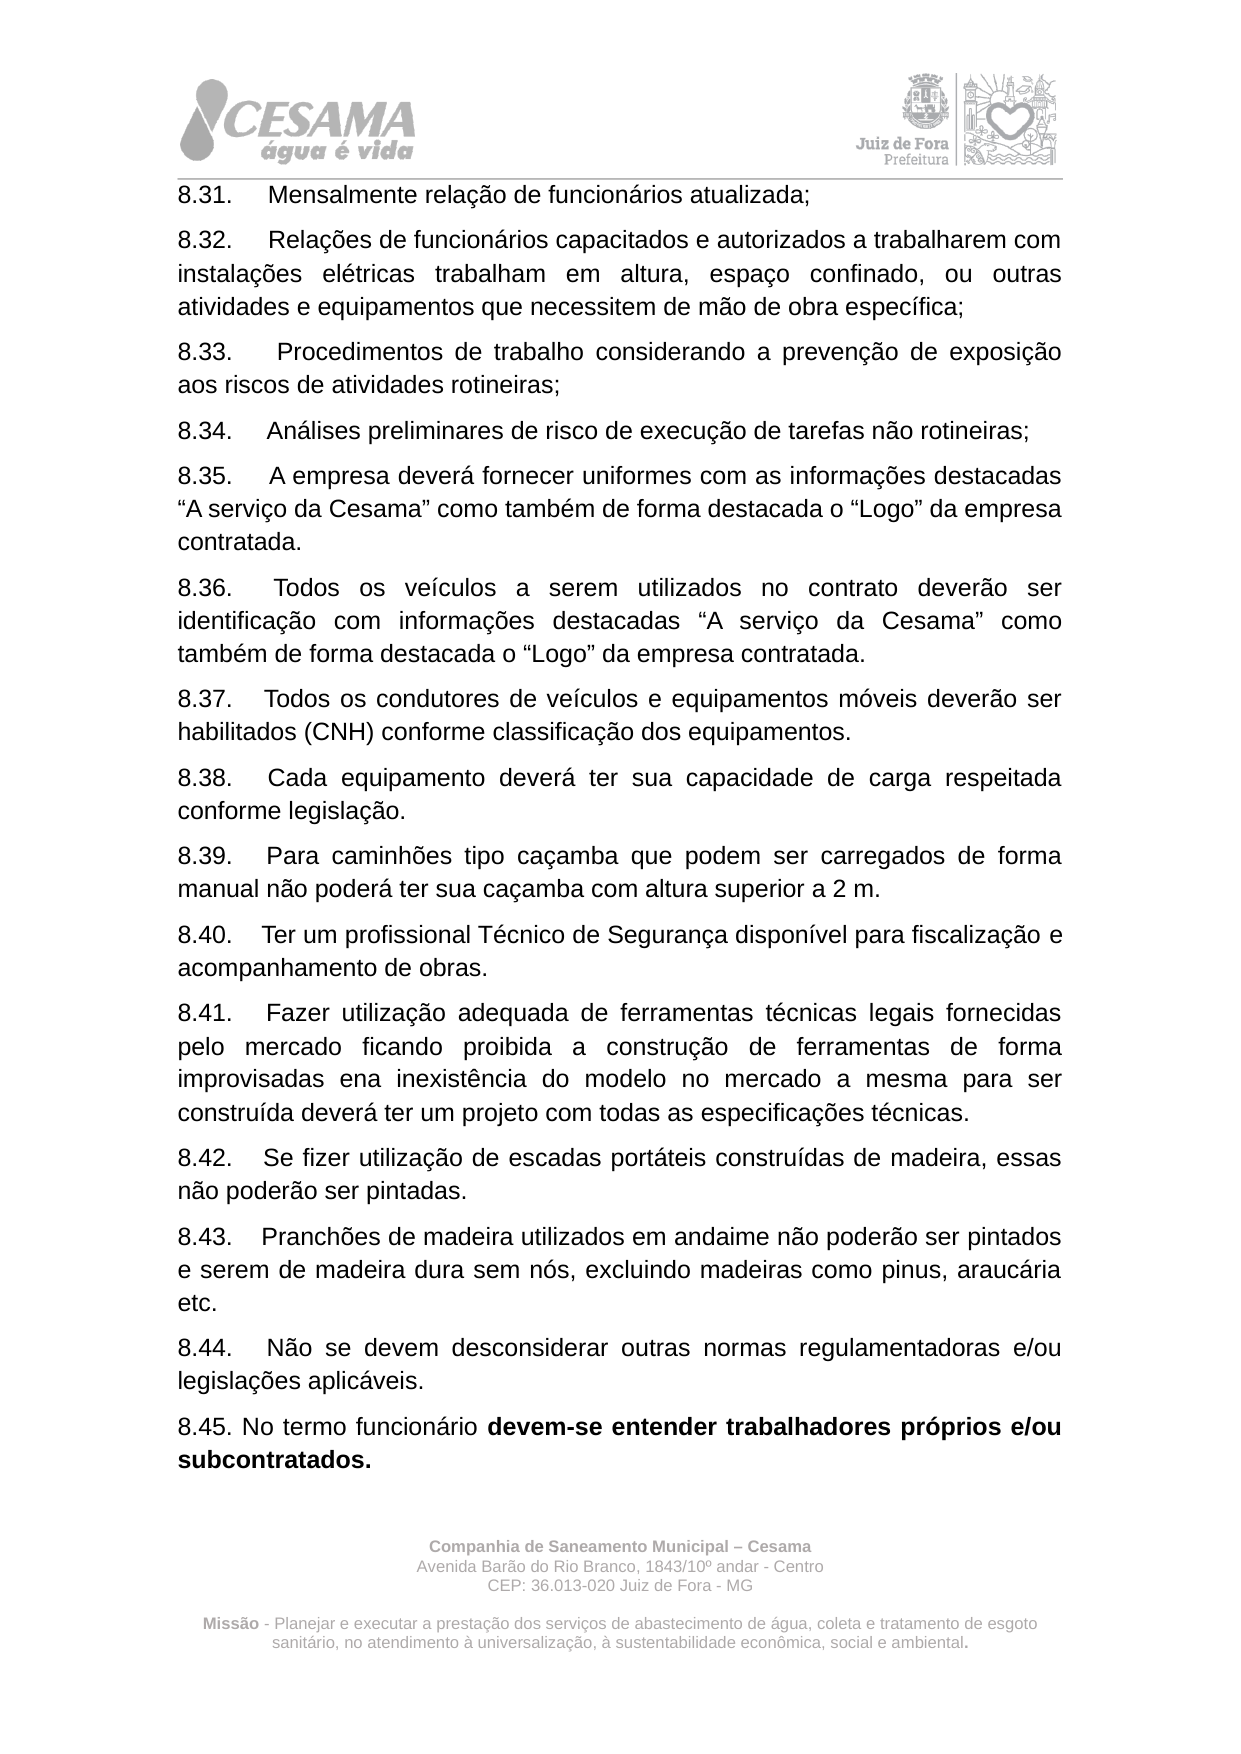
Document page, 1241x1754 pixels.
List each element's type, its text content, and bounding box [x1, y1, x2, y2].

subtitle 8.41. Fazer utilização adequada de ferramentas técnicas legais fornecidas pelo mercado ficando proibida a construção de ferramentas de forma improvisadas ena inexistência do modelo no mercado a mesma para ser construída deverá ter um projeto com todas as especificações técnicas. [177, 998, 1063, 1126]
subtitle 8.36. Todos os veículos a serem utilizados no contrato deverão ser identificação com informações destacadas “A serviço da Cesama” como também de forma destacada o “Logo” da empresa contratada. [177, 573, 1063, 667]
subtitle 8.40. Ter um profissional Técnico de Segurança disponível para fiscalização e acompanhamento de obras. [177, 920, 1063, 982]
subtitle 8.44. Não se devem desconsiderar outras normas regulamentadoras e/ou legislações aplicáveis. [177, 1333, 1063, 1395]
subtitle 8.37. Todos os condutores de veículos e equipamentos móveis deverão ser habilitados (CNH) conforme classificação dos equipamentos. [177, 684, 1063, 746]
subtitle 8.31. Mensalmente relação de funcionários atualizada; [177, 180, 1063, 209]
subtitle 8.39. Para caminhões tipo caçamba que podem ser carregados de forma manual não poderá ter sua caçamba com altura superior a 2 m. [177, 841, 1063, 903]
subtitle 8.42. Se fizer utilização de escadas portáteis construídas de madeira, essas não poderão ser pintadas. [177, 1143, 1063, 1205]
subtitle 8.32. Relações de funcionários capacitados e autorizados a trabalharem com instalações elétricas trabalham em altura, espaço confinado, ou outras atividades e equipamentos que necessitem de mão de obra específica; [177, 226, 1063, 320]
subtitle 8.38. Cada equipamento deverá ter sua capacidade de carga respeitada conforme legislação. [177, 763, 1063, 824]
subtitle 8.43. Pranchões de madeira utilizados em andaime não poderão ser pintados e serem de madeira dura sem nós, excluindo madeiras como pinus, araucária etc. [177, 1222, 1063, 1316]
subtitle 8.45. No termo funcionário devem-se entender trabalhadores próprios e/ou subcontratados. [177, 1412, 1063, 1473]
subtitle 8.34. Análises preliminares de risco de execução de tarefas não rotineiras; [177, 416, 1063, 444]
picture [177, 73, 1063, 180]
subtitle 8.35. A empresa deverá fornecer uniformes com as informações destacadas “A serviço da Cesama” como também de forma destacada o “Logo” da empresa contratada. [177, 461, 1063, 556]
subtitle 8.33. Procedimentos de trabalho considerando a prevenção de exposição aos riscos de atividades rotineiras; [177, 337, 1063, 399]
